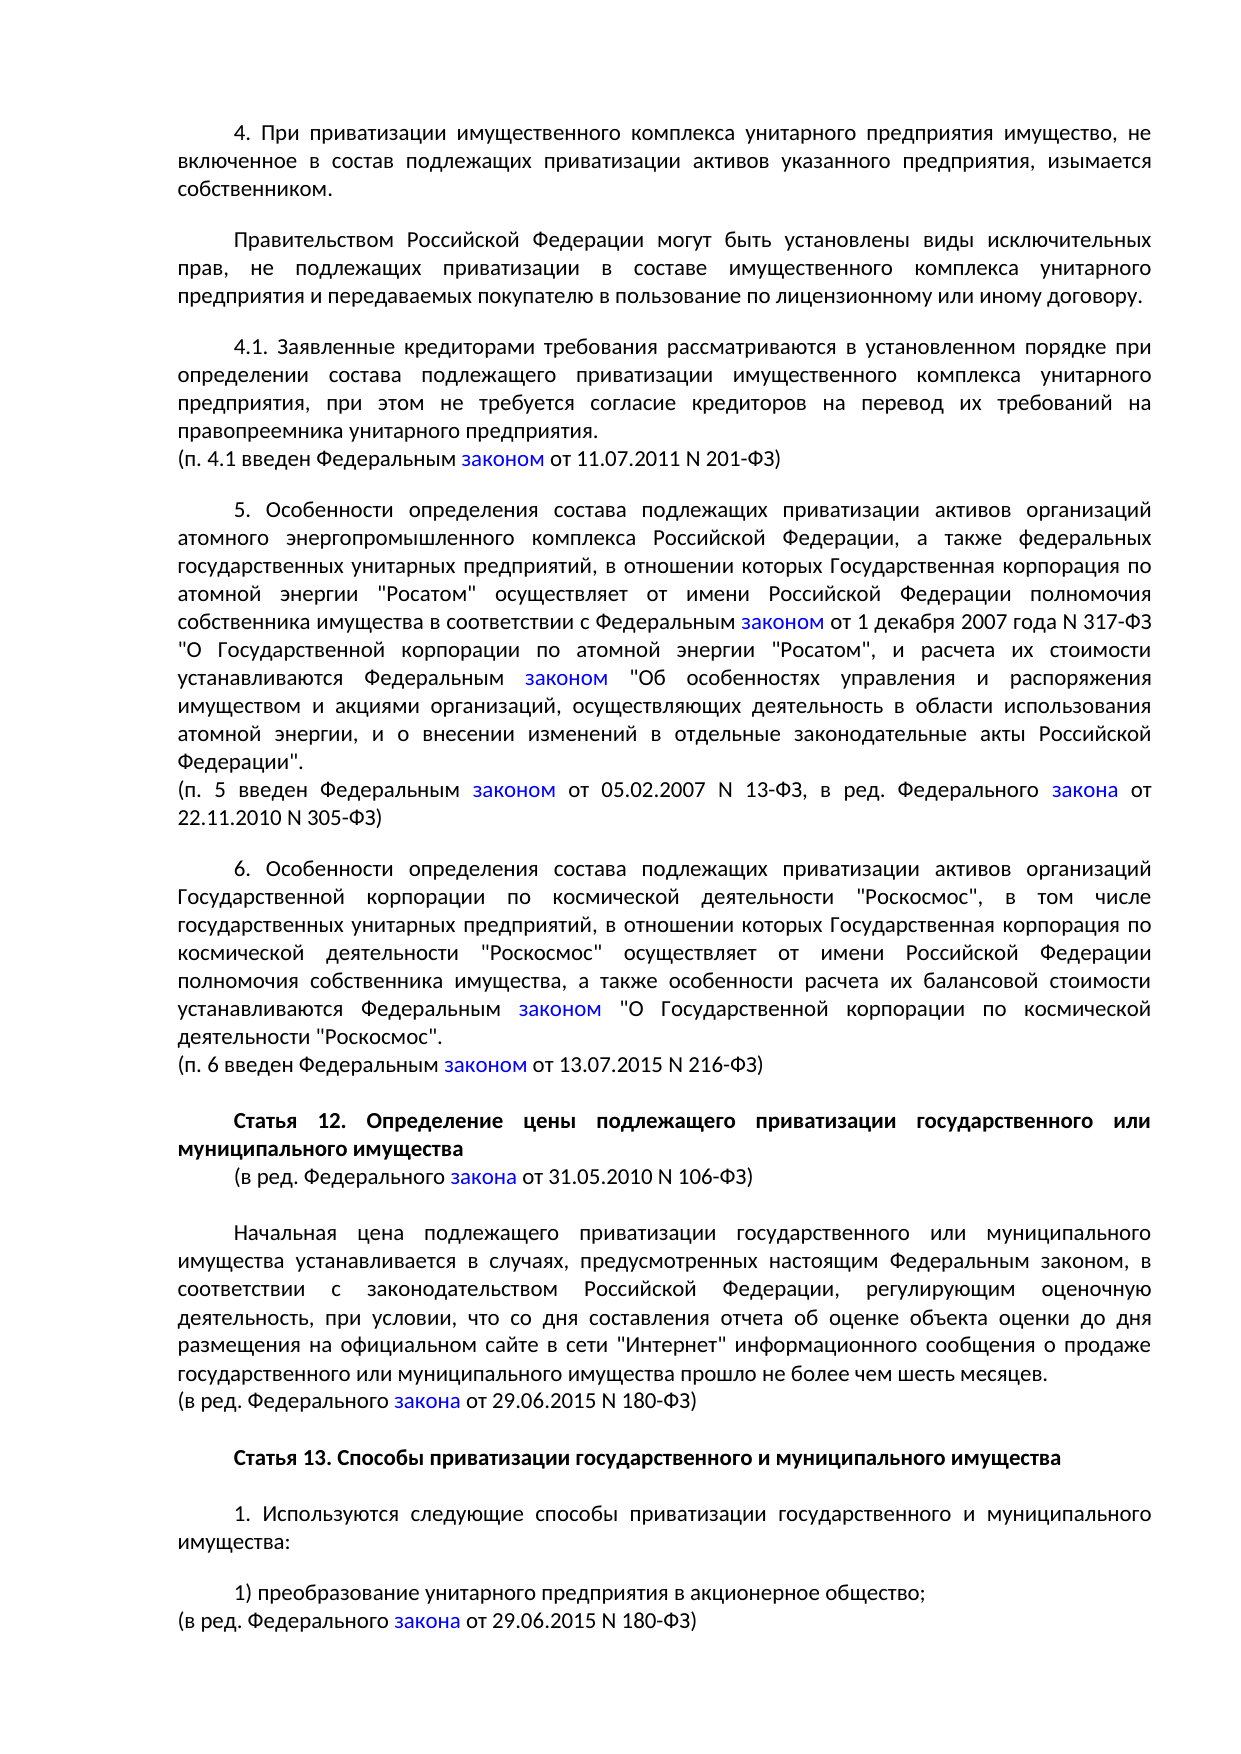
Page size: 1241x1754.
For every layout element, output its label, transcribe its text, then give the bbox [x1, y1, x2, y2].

text 1. Используются следующие способы приватизации государственного и муниципального имущества: [177, 1499, 1152, 1555]
title Статья 13. Способы приватизации государственного и муниципального имущества [177, 1443, 1152, 1471]
title Статья 12. Определение цены подлежащего приватизации государственного или муниципального имущества [177, 1106, 1152, 1162]
text 5. Особенности определения состава подлежащих приватизации активов организаций атомного энергопромышленного комплекса Российской Федерации, а также федеральных государственных унитарных предприятий, в отношении которых Государственная корпорация по атомной энергии "Росатом" осуществляет от имени Российской Федерации полномочия собственника имущества в соответствии с Федеральным законом от 1 декабря 2007 года N 317-ФЗ "О Государственной корпорации по атомной энергии "Росатом", и расчета их стоимости устанавливаются Федеральным законом "Об особенностях управления и распоряжения имуществом и акциями организаций, осуществляющих деятельность в области использования атомной энергии, и о внесении изменений в отдельные законодательные акты Российской Федерации". [177, 495, 1152, 775]
text (в ред. Федерального закона от 31.05.2010 N 106-ФЗ) [177, 1162, 1152, 1191]
text (в ред. Федерального закона от 29.06.2015 N 180-ФЗ) [177, 1387, 1152, 1415]
text (п. 5 введен Федеральным законом от 05.02.2007 N 13-ФЗ, в ред. Федерального закона от 22.11.2010 N 305-ФЗ) [177, 775, 1152, 831]
text 6. Особенности определения состава подлежащих приватизации активов организаций Государственной корпорации по космической деятельности "Роскосмос", в том числе государственных унитарных предприятий, в отношении которых Государственная корпорация по космической деятельности "Роскосмос" осуществляет от имени Российской Федерации полномочия собственника имущества, а также особенности расчета их балансовой стоимости устанавливаются Федеральным законом "О Государственной корпорации по космической деятельности "Роскосмос". [177, 854, 1152, 1050]
text (п. 4.1 введен Федеральным законом от 11.07.2011 N 201-ФЗ) [177, 444, 1152, 472]
text 4.1. Заявленные кредиторами требования рассматриваются в установленном порядке при определении состава подлежащего приватизации имущественного комплекса унитарного предприятия, при этом не требуется согласие кредиторов на перевод их требований на правопреемника унитарного предприятия. [177, 332, 1152, 444]
text Правительством Российской Федерации могут быть установлены виды исключительных прав, не подлежащих приватизации в составе имущественного комплекса унитарного предприятия и передаваемых покупателю в пользование по лицензионному или иному договору. [177, 225, 1152, 309]
text (в ред. Федерального закона от 29.06.2015 N 180-ФЗ) [177, 1606, 1152, 1634]
text 4. При приватизации имущественного комплекса унитарного предприятия имущество, не включенное в состав подлежащих приватизации активов указанного предприятия, изымается собственником. [177, 118, 1152, 202]
text 1) преобразование унитарного предприятия в акционерное общество; [177, 1578, 1152, 1606]
text Начальная цена подлежащего приватизации государственного или муниципального имущества устанавливается в случаях, предусмотренных настоящим Федеральным законом, в соответствии с законодательством Российской Федерации, регулирующим оценочную деятельность, при условии, что со дня составления отчета об оценке объекта оценки до дня размещения на официальном сайте в сети "Интернет" информационного сообщения о продаже государственного или муниципального имущества прошло не более чем шесть месяцев. [177, 1218, 1152, 1387]
text (п. 6 введен Федеральным законом от 13.07.2015 N 216-ФЗ) [177, 1050, 1152, 1078]
